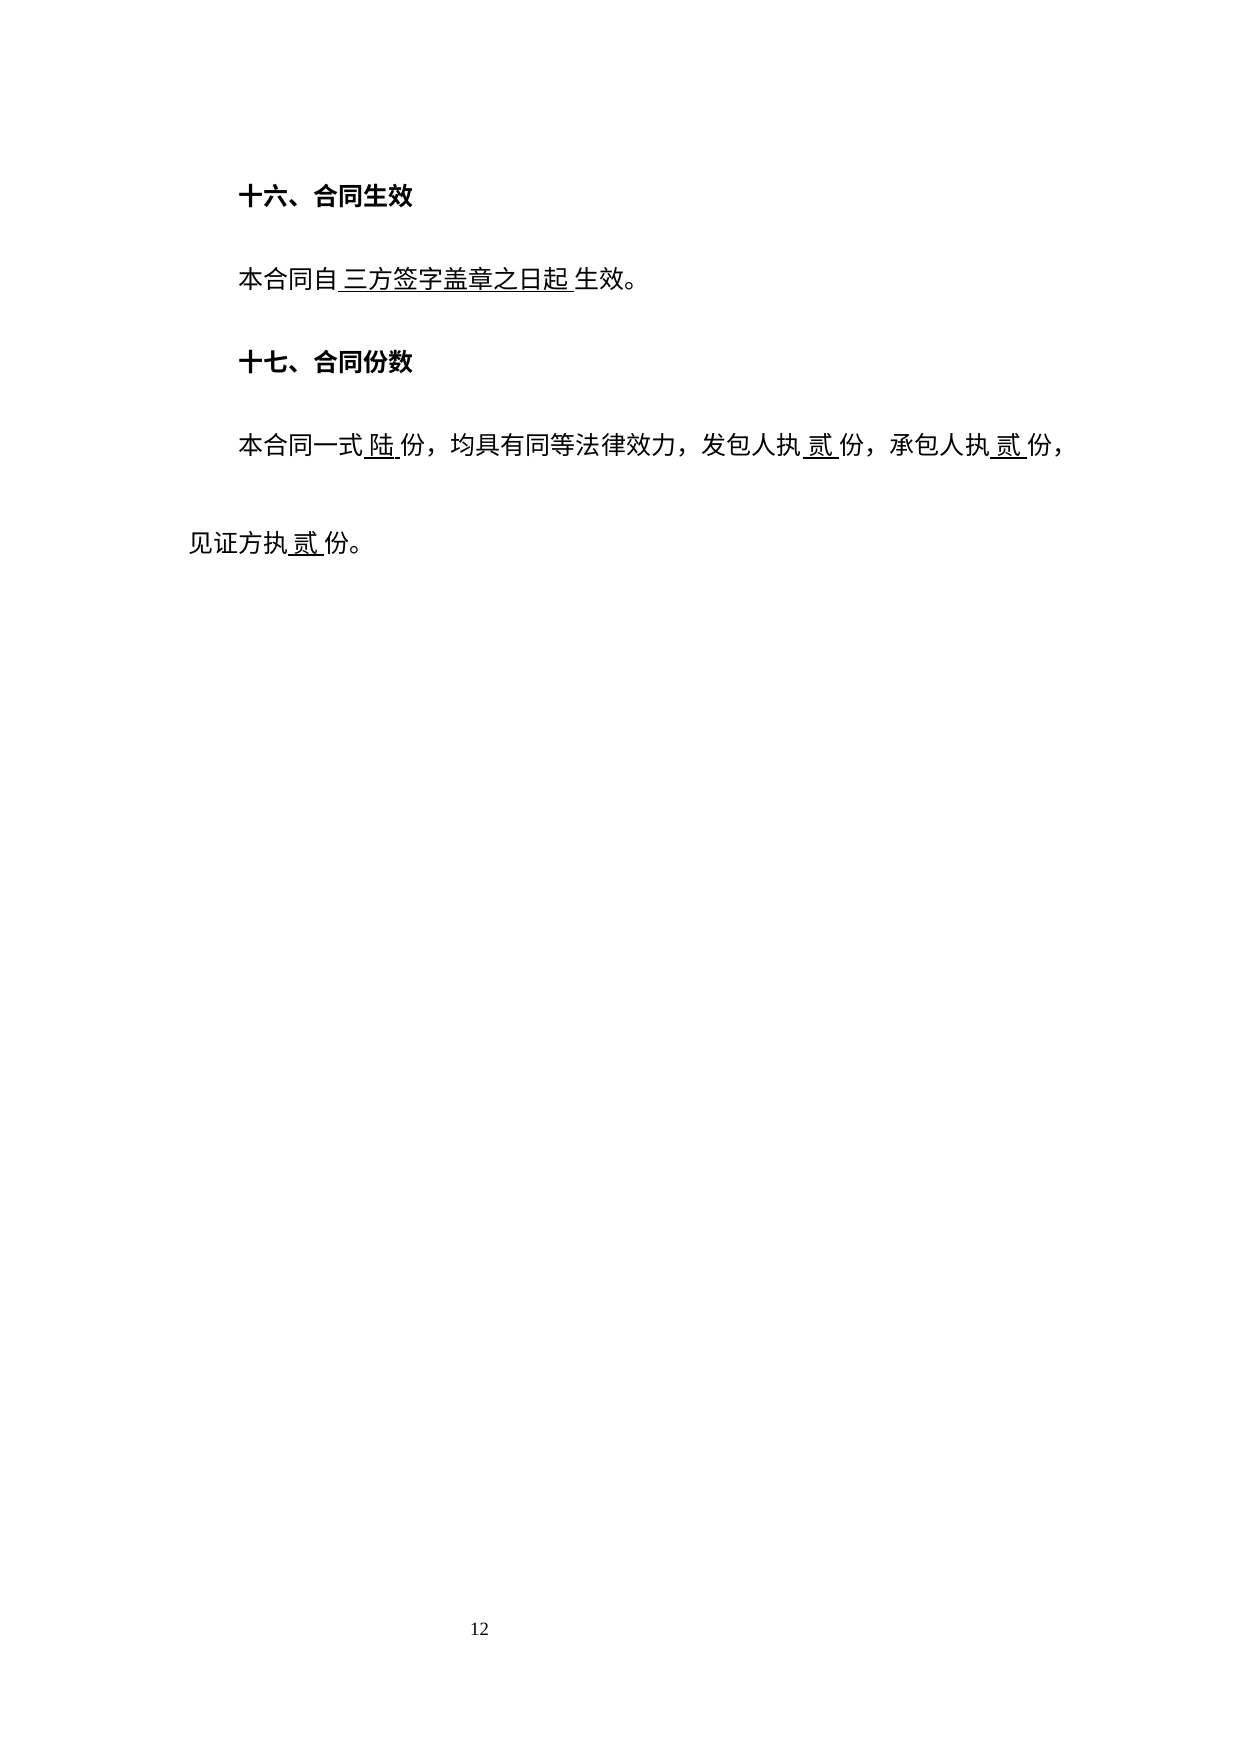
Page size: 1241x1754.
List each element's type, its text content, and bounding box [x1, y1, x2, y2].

text 本合同一式 陆 份，均具有同等法律效力，发包人执 贰 份，承包人执 贰 份，见证方执 贰 份。 [188, 411, 1052, 574]
text 十七、合同份数 [188, 328, 1052, 393]
text 本合同自 三方签字盖章之日起 生效。 [188, 245, 1052, 310]
text 十六、合同生效 [188, 162, 1052, 227]
